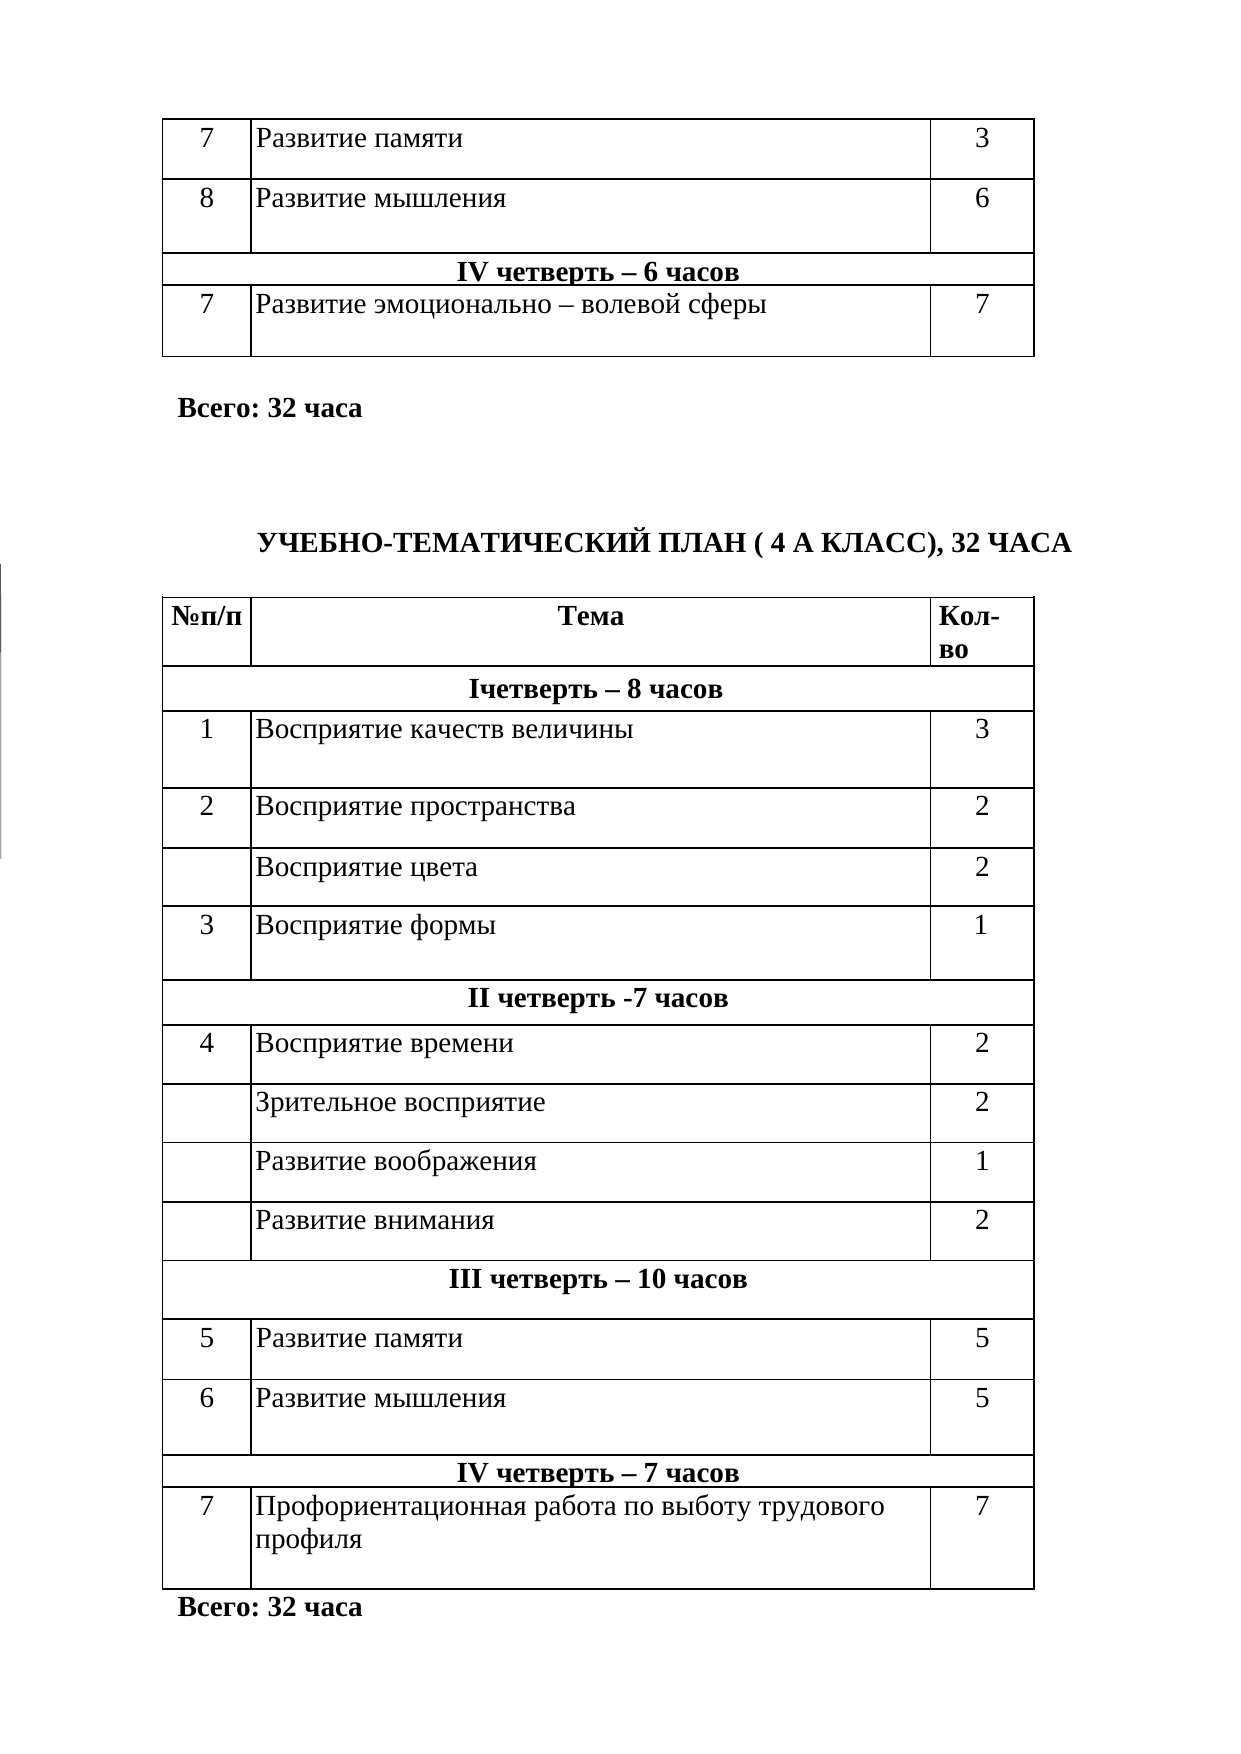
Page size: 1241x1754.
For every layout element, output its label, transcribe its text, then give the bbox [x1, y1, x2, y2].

table_header №п/п [163, 598, 250, 665]
table_cell 4 [163, 1026, 250, 1083]
table_cell 5 [931, 1380, 1033, 1454]
table_cell III четверть – 10 часов [163, 1261, 1033, 1318]
table_cell 5 [163, 1320, 250, 1379]
table_cell Развитие внимания [252, 1203, 930, 1260]
table_cell 3 [163, 907, 250, 979]
table_cell Развитие памяти [252, 1320, 930, 1379]
table_cell Восприятие цвета [252, 849, 930, 905]
table_cell 1 [163, 712, 250, 787]
table_cell Развитие мышления [252, 180, 930, 252]
table_cell Восприятие пространства [252, 789, 930, 847]
table_cell [163, 849, 250, 905]
table_cell 7 [931, 286, 1033, 356]
table_cell 2 [931, 1085, 1033, 1142]
table_cell II четверть -7 часов [163, 981, 1033, 1024]
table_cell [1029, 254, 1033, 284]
table_cell Развитие мышления [252, 1380, 930, 1454]
text Всего: 32 часа [177, 391, 1152, 424]
table_cell 1 [931, 1143, 1033, 1201]
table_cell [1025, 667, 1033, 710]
table_cell 2 [163, 789, 250, 847]
table_cell Зрительное восприятие [252, 1085, 930, 1142]
table_cell 2 [931, 1026, 1033, 1083]
table_cell [163, 1085, 250, 1142]
table_cell 5 [931, 1320, 1033, 1379]
table_cell 2 [931, 789, 1033, 847]
table_cell 7 [163, 1488, 250, 1588]
table_cell Развитие воображения [252, 1143, 930, 1201]
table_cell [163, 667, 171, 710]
table_cell 1 [931, 907, 1033, 979]
table_cell [163, 1203, 250, 1260]
table_cell 6 [931, 180, 1033, 252]
text УЧЕБНО-ТЕМАТИЧЕСКИЙ ПЛАН ( 4 А КЛАСС), 32 ЧАСА [177, 525, 1152, 558]
table_cell 3 [931, 712, 1033, 787]
table_cell 6 [163, 1380, 250, 1454]
table_cell Восприятие времени [252, 1026, 930, 1083]
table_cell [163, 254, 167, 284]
table_cell Развитие эмоционально – волевой сферы [252, 286, 930, 356]
table_cell 2 [931, 849, 1033, 905]
table_cell Развитие памяти [252, 120, 930, 178]
table_cell 7 [931, 1488, 1033, 1588]
table_cell 7 [163, 120, 250, 178]
table_cell 3 [931, 120, 1033, 178]
table_cell 7 [163, 286, 250, 356]
table_cell Восприятие формы [252, 907, 930, 979]
table_cell Профориентационная работа по выботу трудового профиля [252, 1488, 930, 1588]
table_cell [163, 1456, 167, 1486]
text Всего: 32 часа [177, 1589, 1152, 1623]
table_cell [163, 1143, 250, 1201]
table_header Тема [252, 598, 930, 665]
table_cell Восприятие качеств величины [252, 712, 930, 787]
table_cell 8 [163, 180, 250, 252]
table_cell 2 [931, 1203, 1033, 1260]
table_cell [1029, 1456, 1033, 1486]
